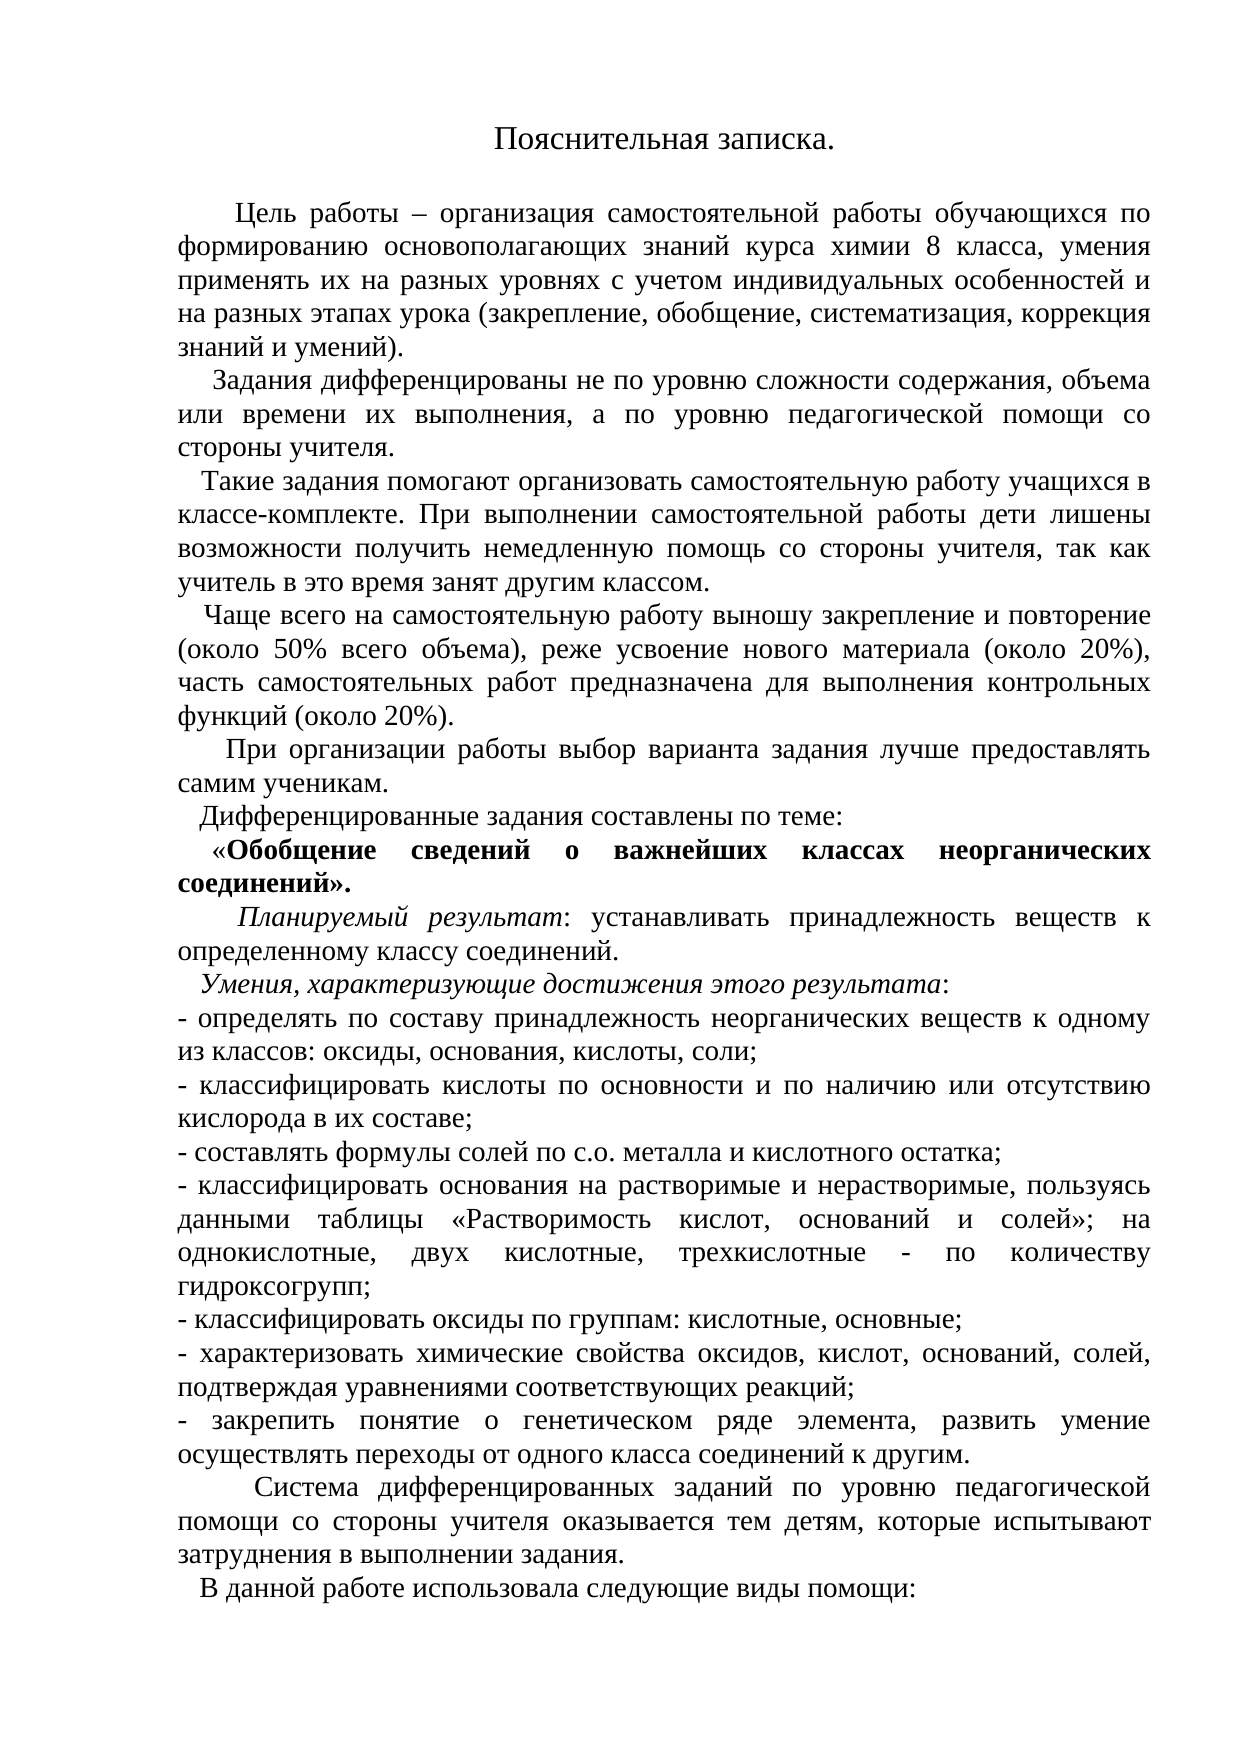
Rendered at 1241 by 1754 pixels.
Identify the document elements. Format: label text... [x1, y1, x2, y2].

text Система дифференцированных заданий по уровню педагогической помощи со стороны учителя оказывается тем детям, которые испытывают затруднения в выполнении задания. [177, 1469, 1152, 1570]
text Цель работы – организация самостоятельной работы обучающихся по формированию основополагающих знаний курса химии 8 класса, умения применять их на разных уровнях с учетом индивидуальных особенностей и на разных этапах урока (закрепление, обобщение, систематизация, коррекция знаний и умений). [177, 195, 1152, 362]
text - определять по составу принадлежность неорганических веществ к одному из классов: оксиды, основания, кислоты, соли; [177, 1000, 1152, 1067]
text Такие задания помогают организовать самостоятельную работу учащихся в классе-комплекте. При выполнении самостоятельной работы дети лишены возможности получить немедленную помощь со стороны учителя, так как учитель в это время занят другим классом. [177, 463, 1152, 597]
text Задания дифференцированы не по уровню сложности содержания, объема или времени их выполнения, а по уровню педагогической помощи со стороны учителя. [177, 362, 1152, 463]
text Чаще всего на самостоятельную работу выношу закрепление и повторение (около 50% всего объема), реже усвоение нового материала (около 20%), часть самостоятельных работ предназначена для выполнения контрольных функций (около 20%). [177, 597, 1152, 731]
text - классифицировать оксиды по группам: кислотные, основные; [177, 1302, 1152, 1335]
text - закрепить понятие о генетическом ряде элемента, развить умение осуществлять переходы от одного класса соединений к другим. [177, 1402, 1152, 1469]
text - классифицировать основания на растворимые и нерастворимые, пользуясь данными таблицы «Растворимость кислот, оснований и солей»; на однокислотные, двух кислотные, трехкислотные - по количеству гидроксогрупп; [177, 1167, 1152, 1302]
text Пояснительная записка. [177, 118, 1152, 156]
text - классифицировать кислоты по основности и по наличию или отсутствию кислорода в их составе; [177, 1067, 1152, 1134]
text При организации работы выбор варианта задания лучше предоставлять самим ученикам. [177, 731, 1152, 798]
text - составлять формулы солей по с.о. металла и кислотного остатка; [177, 1134, 1152, 1167]
text Дифференцированные задания составлены по теме: [177, 798, 1152, 832]
text - характеризовать химические свойства оксидов, кислот, оснований, солей, подтверждая уравнениями соответствующих реакций; [177, 1335, 1152, 1402]
text «Обобщение сведений о важнейших классах неорганических соединений». [177, 832, 1152, 899]
text В данной работе использовала следующие виды помощи: [177, 1570, 1152, 1603]
text Умения, характеризующие достижения этого результата: [177, 966, 1152, 1000]
text Планируемый результат: устанавливать принадлежность веществ к определенному классу соединений. [177, 899, 1152, 966]
